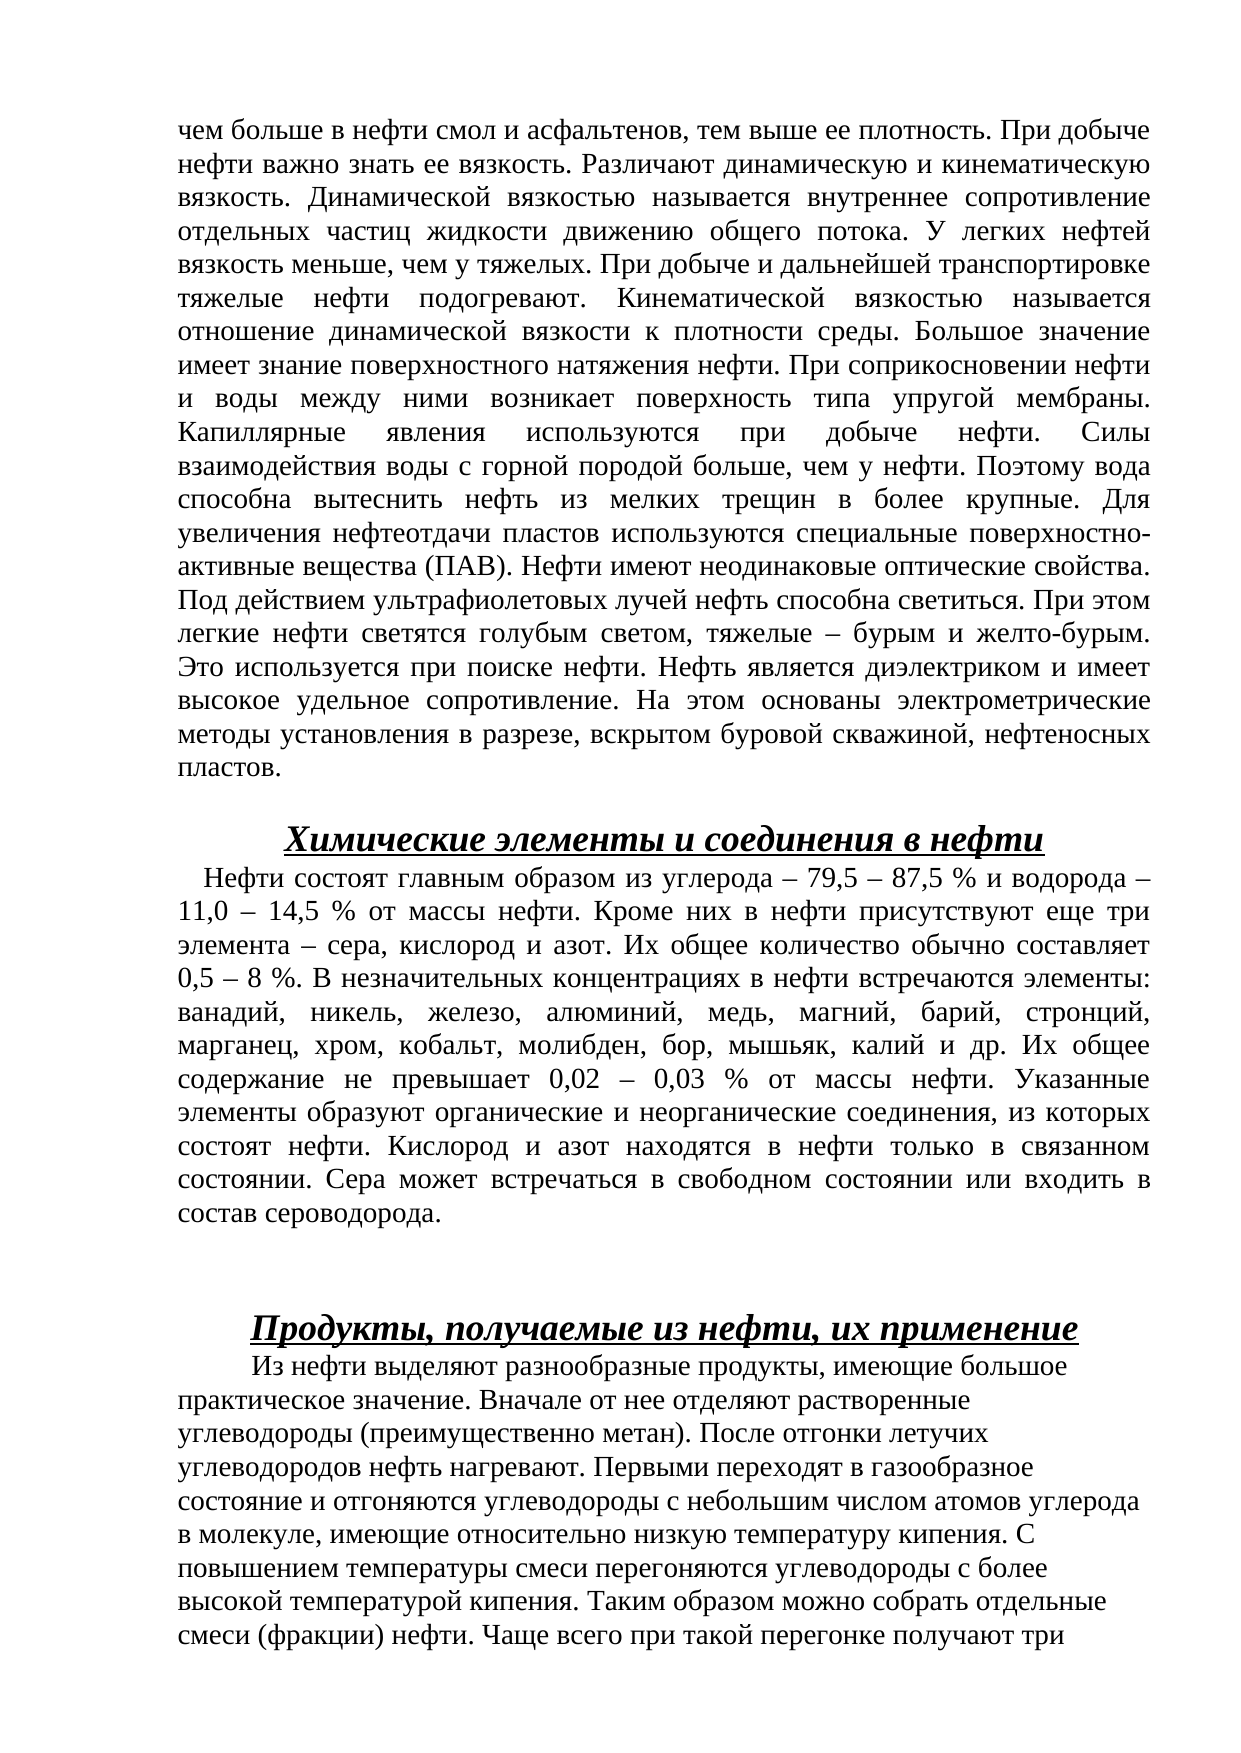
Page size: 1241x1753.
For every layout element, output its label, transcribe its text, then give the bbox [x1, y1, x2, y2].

text Продукты, получаемые из нефти, их применение [177, 1305, 1152, 1348]
text Химические элементы и соединения в нефти [177, 817, 1152, 860]
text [177, 112, 1152, 783]
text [177, 1348, 1152, 1650]
text Нефти состоят главным образом из углерода – 79,5 – 87,5 % и водорода – 11,0 – 14,5 % от массы нефти. Кроме них в нефти присутствуют еще три элемента – сера, кислород и азот. Их общее количество обычно составляет 0,5 – 8 %. В незначительных концентрациях в нефти встречаются элементы: ванадий, никель, железо, алюминий, медь, магний, барий, стронций, марганец, хром, кобальт, молибден, бор, мышьяк, калий и др. Их общее содержание не превышает 0,02 – 0,03 % от массы нефти. Указанные элементы образуют органические и неорганические соединения, из которых состоят нефти. Кислород и азот находятся в нефти только в связанном состоянии. Сера может встречаться в свободном состоянии или входить в состав сероводорода. [177, 860, 1152, 1229]
